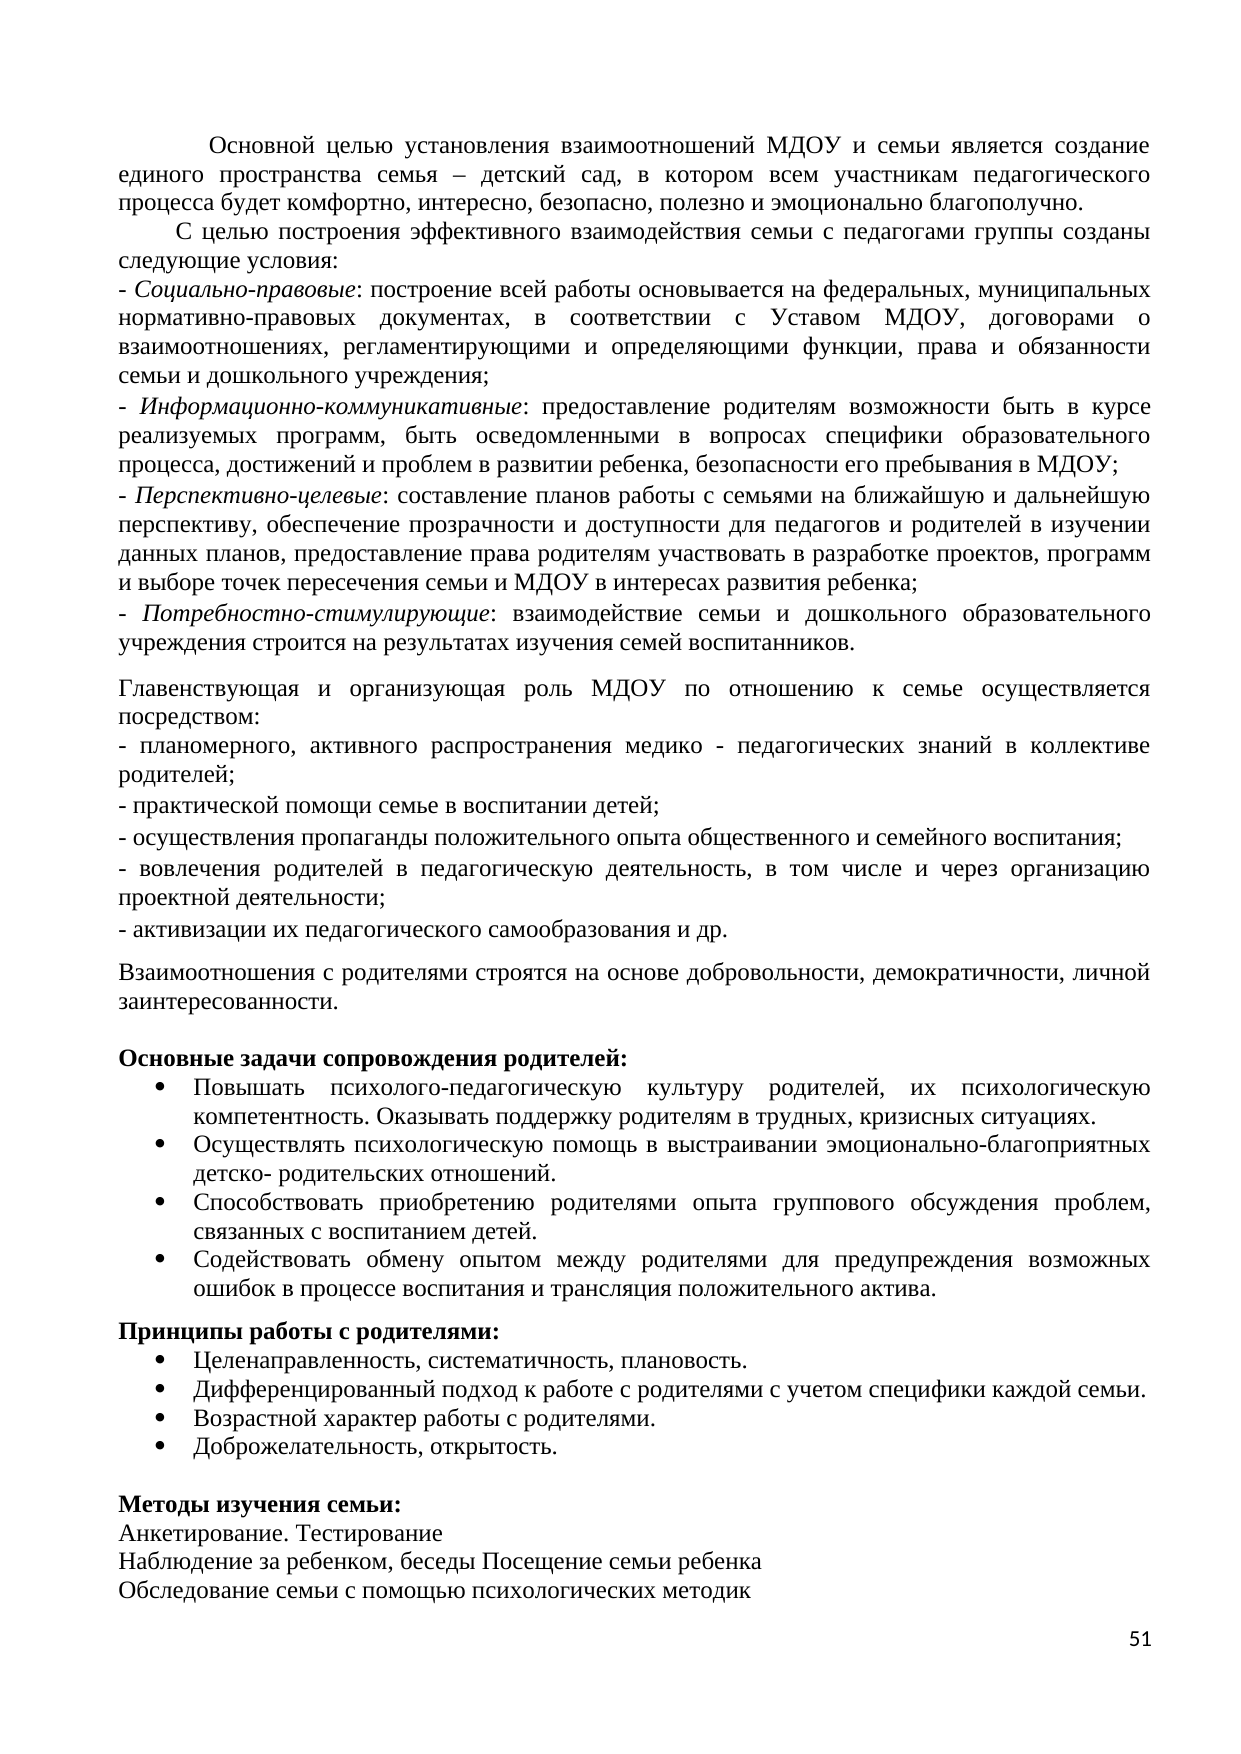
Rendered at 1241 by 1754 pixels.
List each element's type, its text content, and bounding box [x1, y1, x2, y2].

text Основной целью установления взаимоотношений МДОУ и семьи является создание единого пространства семья – детский сад, в котором всем участникам педагогического процесса будет комфортно, интересно, безопасно, полезно и эмоционально благополучно. [118, 130, 1152, 216]
list Дифференцированный подход к работе с родителями с учетом специфики каждой семьи. [156, 1374, 1152, 1403]
text - практической помощи семье в воспитании детей; [118, 790, 1152, 819]
list Повышать психолого-педагогическую культуру родителей, их психологическую компетентность. Оказывать поддержку родителям в трудных, кризисных ситуациях. [156, 1072, 1152, 1129]
text Главенствующая и организующая роль МДОУ по отношению к семье осуществляется посредством: [118, 673, 1152, 730]
text С целью построения эффективного взаимодействия семьи с педагогами группы созданы следующие условия: [118, 216, 1152, 274]
list Целенаправленность, систематичность, плановость. [156, 1345, 1152, 1374]
text Обследование семьи с помощью психологических методик [118, 1575, 1152, 1604]
text Анкетирование. Тестирование [118, 1518, 1152, 1546]
list Способствовать приобретению родителями опыта группового обсуждения проблем, связанных с воспитанием детей. [156, 1187, 1152, 1244]
text - планомерного, активного распространения медико - педагогических знаний в коллективе родителей; [118, 730, 1152, 788]
list Содействовать обмену опытом между родителями для предупреждения возможных ошибок в процессе воспитания и трансляция положительного актива. [156, 1244, 1152, 1302]
text - осуществления пропаганды положительного опыта общественного и семейного воспитания; [118, 822, 1152, 851]
text - активизации их педагогического самообразования и др. [118, 914, 1152, 943]
text - вовлечения родителей в педагогическую деятельность, в том числе и через организацию проектной деятельности; [118, 853, 1152, 911]
text Принципы работы с родителями: [118, 1316, 1152, 1345]
text Наблюдение за ребенком, беседы Посещение семьи ребенка [118, 1546, 1152, 1575]
text - Перспективно-целевые: составление планов работы с семьями на ближайшую и дальнейшую перспективу, обеспечение прозрачности и доступности для педагогов и родителей в изучении данных планов, предоставление права родителям участвовать в разработке проектов, программ и выборе точек пересечения семьи и МДОУ в интересах развития ребенка; [118, 481, 1152, 596]
list Осуществлять психологическую помощь в выстраивании эмоционально-благоприятных детско- родительских отношений. [156, 1129, 1152, 1187]
list Доброжелательность, открытость. [156, 1431, 1152, 1460]
text Взаимоотношения с родителями строятся на основе добровольности, демократичности, личной заинтересованности. [118, 957, 1152, 1014]
text - Социально-правовые: построение всей работы основывается на федеральных, муниципальных нормативно-правовых документах, в соответствии с Уставом МДОУ, договорами о взаимоотношениях, регламентирующими и определяющими функции, права и обязанности семьи и дошкольного учреждения; [118, 274, 1152, 389]
text - Информационно-коммуникативные: предоставление родителям возможности быть в курсе реализуемых программ, быть осведомленными в вопросах специфики образовательного процесса, достижений и проблем в развитии ребенка, безопасности его пребывания в МДОУ; [118, 391, 1152, 478]
text Методы изучения семьи: [118, 1489, 1152, 1518]
list Возрастной характер работы с родителями. [156, 1403, 1152, 1431]
text - Потребностно-стимулирующие: взаимодействие семьи и дошкольного образовательного учреждения строится на результатах изучения семей воспитанников. [118, 598, 1152, 656]
text Основные задачи сопровождения родителей: [118, 1043, 1152, 1072]
